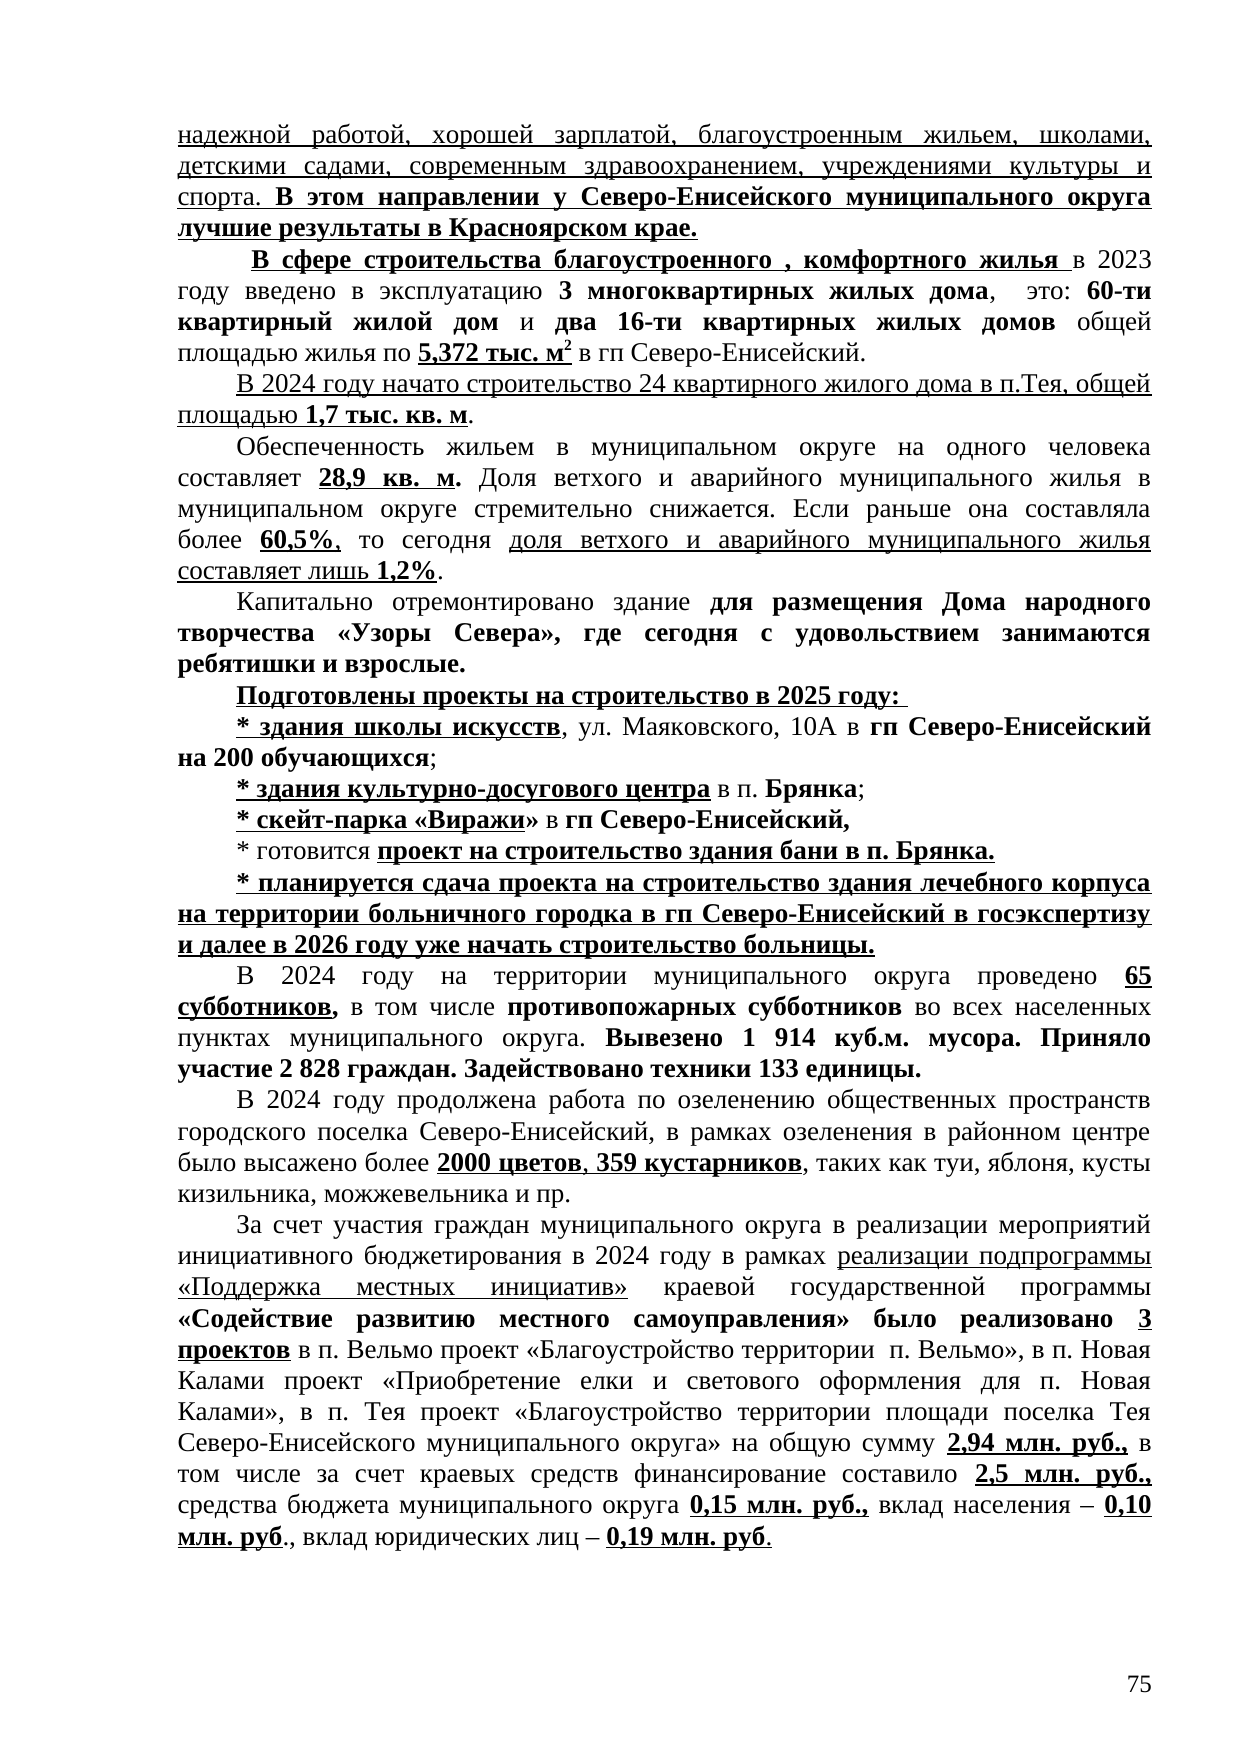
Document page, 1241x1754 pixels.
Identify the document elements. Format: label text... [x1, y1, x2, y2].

text * здания школы искусств, ул. Маяковского, 10А в гп Северо-Енисейский на 200 обучающихся; [177, 710, 1152, 772]
text * планируется сдача проекта на строительство здания лечебного корпуса на территории больничного городка в гп Северо-Енисейский в госэкспертизу и далее в 2026 году уже начать строительство больницы. [177, 925, 1152, 959]
text * скейт-парка «Виражи» в гп Северо-Енисейский, [177, 803, 1152, 834]
text В 2024 году на территории муниципального округа проведено 65 субботников, в том числе противопожарных субботников во всех населенных пунктах муниципального округа. Вывезено 1 914 куб.м. мусора. Приняло участие 2 828 граждан. Задействовано техники 133 единицы. [177, 959, 1152, 1084]
text В 2024 году продолжена работа по озеленению общественных пространств городского поселка Северо-Енисейский, в рамках озеленения в районном центре было высажено более 2000 цветов, 359 кустарников, таких как туи, яблоня, кусты кизильника, можжевельника и пр. [177, 1084, 1152, 1208]
text Подготовлены проекты на строительство в 2025 году: [177, 679, 1152, 710]
text Обеспеченность жильем в муниципальном округе на одного человека составляет 28,9 кв. м. Доля ветхого и аварийного муниципального жилья в муниципальном округе стремительно снижается. Если раньше она составляла более 60,5%, то сегодня доля ветхого и аварийного муниципального жилья составляет лишь 1,2%. [177, 429, 1152, 585]
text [177, 118, 1152, 145]
text В сфере строительства благоустроенного , комфортного жилья в 2023 году введено в эксплуатацию 3 многоквартирных жилых дома, это: 60-ти квартирный жилой дом и два 16-ти квартирных жилых домов общей площадью жилья по 5,372 тыс. м2 в гп Северо-Енисейский. [177, 243, 1152, 367]
text В 2024 году начато строительство 24 квартирного жилого дома в п.Тея, общей площадью 1,7 тыс. кв. м. [177, 367, 1152, 429]
text Капитально отремонтировано здание для размещения Дома народного творчества «Узоры Севера», где сегодня с удовольствием занимаются ребятишки и взрослые. [177, 585, 1152, 679]
text * планируется сдача проекта на строительство здания лечебного корпуса на территории больничного городка в гп Северо-Енисейский в госэкспертизу и далее в 2026 году уже начать строительство больницы. [177, 866, 1152, 924]
text * здания культурно-досугового центра в п. Брянка; [177, 772, 1152, 803]
text * готовится проект на строительство здания бани в п. Брянка. [177, 834, 1152, 866]
list За счет участия граждан муниципального округа в реализации мероприятий инициативного бюджетирования в 2024 году в рамках реализации подпрограммы «Поддержка местных инициатив» краевой государственной программы «Содействие развитию местного самоуправления» было реализовано 3 проектов в п. Вельмо проект «Благоустройство территории п. Вельмо», в п. Новая Калами проект «Приобретение елки и светового оформления для п. Новая Калами», в п. Тея проект «Благоустройство территории площади поселка Тея Северо-Енисейского муниципального округа» на общую сумму 2,94 млн. руб., в том числе за счет краевых средств финансирование составило 2,5 млн. руб., средства бюджета муниципального округа 0,15 млн. руб., вклад населения – 0,10 млн. руб., вклад юридических лиц – 0,19 млн. руб. [177, 1208, 1152, 1551]
